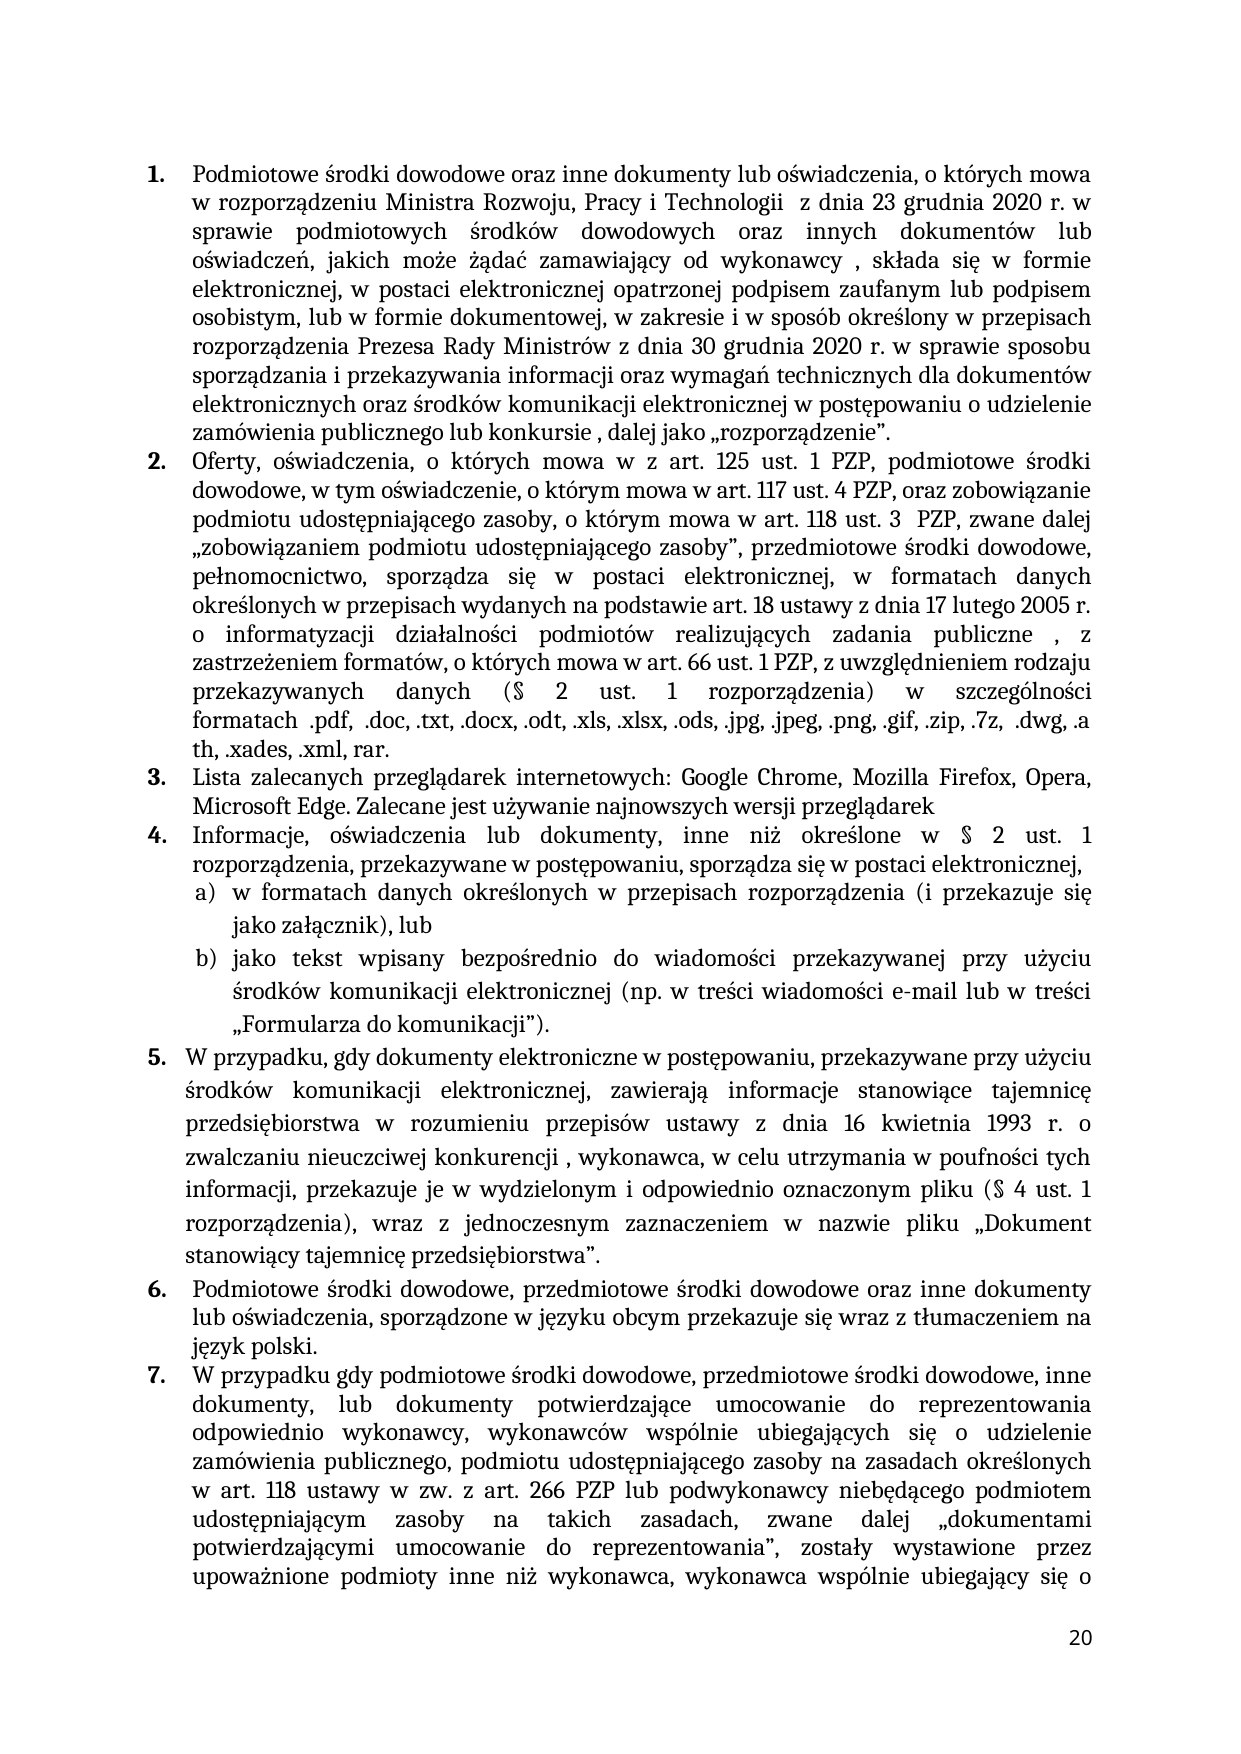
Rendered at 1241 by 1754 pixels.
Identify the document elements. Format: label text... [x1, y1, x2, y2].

list w formatach danych określonych w przepisach rozporządzenia (i przekazuje się jako załącznik), lub [195, 878, 1092, 940]
list Informacje, oświadczenia lub dokumenty, inne niż określone w § 2 ust. 1 rozporządzenia, przekazywane w postępowaniu, sporządza się w postaci elektronicznej, [148, 821, 1092, 878]
list Podmiotowe środki dowodowe, przedmiotowe środki dowodowe oraz inne dokumenty lub oświadczenia, sporządzone w języku obcym przekazuje się wraz z tłumaczeniem na język polski. [148, 1274, 1092, 1361]
list Lista zalecanych przeglądarek internetowych: Google Chrome, Mozilla Firefox, Opera, Microsoft Edge. Zalecane jest używanie najnowszych wersji przeglądarek [148, 763, 1092, 821]
list Podmiotowe środki dowodowe oraz inne dokumenty lub oświadczenia, o których mowa w rozporządzeniu Ministra Rozwoju, Pracy i Technologii z dnia 23 grudnia 2020 r. w sprawie podmiotowych środków dowodowych oraz innych dokumentów lub oświadczeń, jakich może żądać zamawiający od wykonawcy , składa się w formie elektronicznej, w postaci elektronicznej opatrzonej podpisem zaufanym lub podpisem osobistym, lub w formie dokumentowej, w zakresie i w sposób określony w przepisach rozporządzenia Prezesa Rady Ministrów z dnia 30 grudnia 2020 r. w sprawie sposobu sporządzania i przekazywania informacji oraz wymagań technicznych dla dokumentów elektronicznych oraz środków komunikacji elektronicznej w postępowaniu o udzielenie zamówienia publicznego lub konkursie , dalej jako „rozporządzenie”. [148, 159, 1092, 447]
list Oferty, oświadczenia, o których mowa w z art. 125 ust. 1 PZP, podmiotowe środki dowodowe, w tym oświadczenie, o którym mowa w art. 117 ust. 4 PZP, oraz zobowiązanie podmiotu udostępniającego zasoby, o którym mowa w art. 118 ust. 3 PZP, zwane dalej „zobowiązaniem podmiotu udostępniającego zasoby”, przedmiotowe środki dowodowe, pełnomocnictwo, sporządza się w postaci elektronicznej, w formatach danych określonych w przepisach wydanych na podstawie art. 18 ustawy z dnia 17 lutego 2005 r. o informatyzacji działalności podmiotów realizujących zadania publiczne , z zastrzeżeniem formatów, o których mowa w art. 66 ust. 1 PZP, z uwzględnieniem rodzaju przekazywanych danych (§ 2 ust. 1 rozporządzenia) w szczególności formatach .pdf, .doc, .txt, .docx, .odt, .xls, .xlsx, .ods, .jpg, .jpeg, .png, .gif, .zip, .7z, .dwg, .ath, .xades, .xml, rar. [148, 447, 1092, 763]
list W przypadku, gdy dokumenty elektroniczne w postępowaniu, przekazywane przy użyciu środków komunikacji elektronicznej, zawierają informacje stanowiące tajemnicę przedsiębiorstwa w rozumieniu przepisów ustawy z dnia 16 kwietnia 1993 r. o zwalczaniu nieuczciwej konkurencji , wykonawca, w celu utrzymania w poufności tych informacji, przekazuje je w wydzielonym i odpowiednio oznaczonym pliku (§ 4 ust. 1 rozporządzenia), wraz z jednoczesnym zaznaczeniem w nazwie pliku „Dokument stanowiący tajemnicę przedsiębiorstwa”. [148, 1043, 1092, 1270]
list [148, 1361, 1092, 1591]
list jako tekst wpisany bezpośrednio do wiadomości przekazywanej przy użyciu środków komunikacji elektronicznej (np. w treści wiadomości e-mail lub w treści „Formularza do komunikacji”). [195, 944, 1092, 1039]
